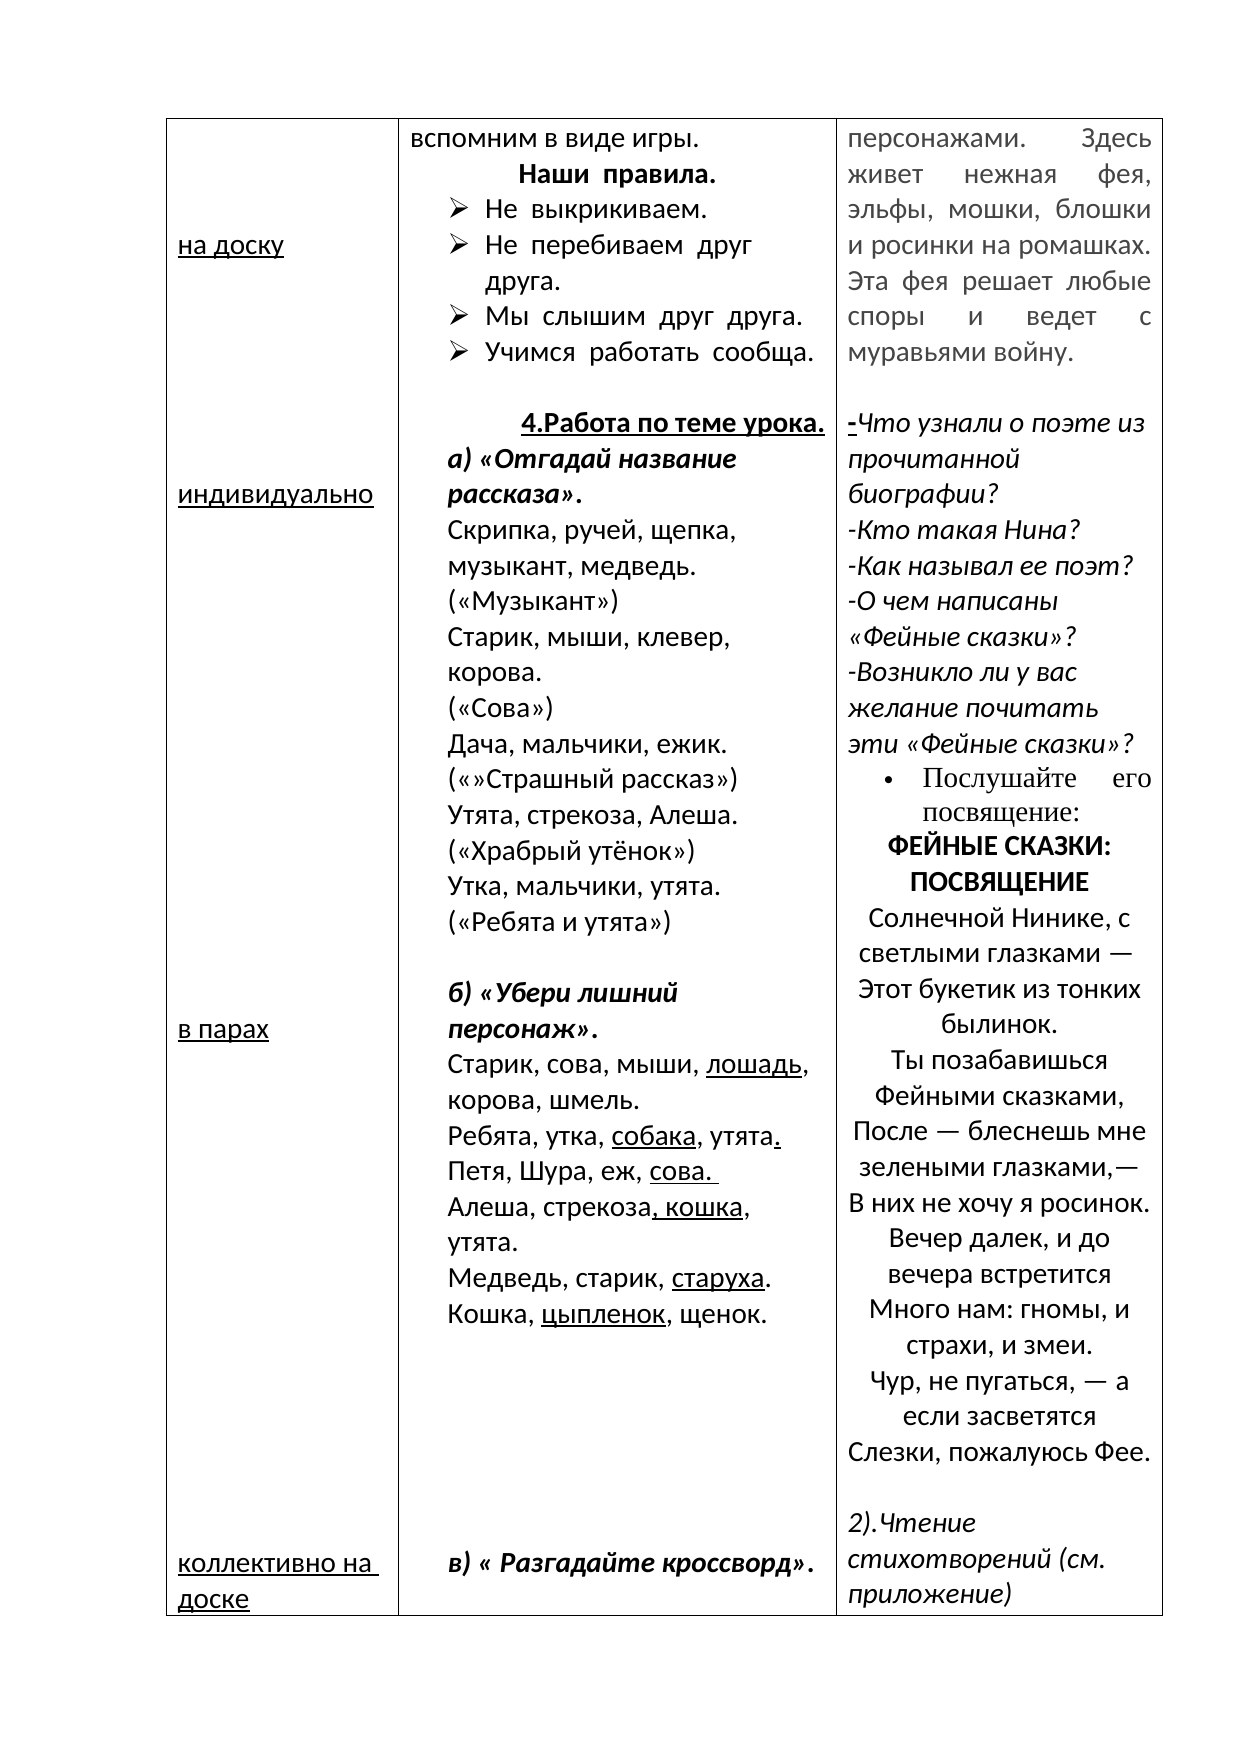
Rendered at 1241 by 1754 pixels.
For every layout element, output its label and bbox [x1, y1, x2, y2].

table_cell [399, 119, 836, 1615]
table_cell [167, 119, 398, 1615]
table_cell [837, 119, 1162, 1615]
